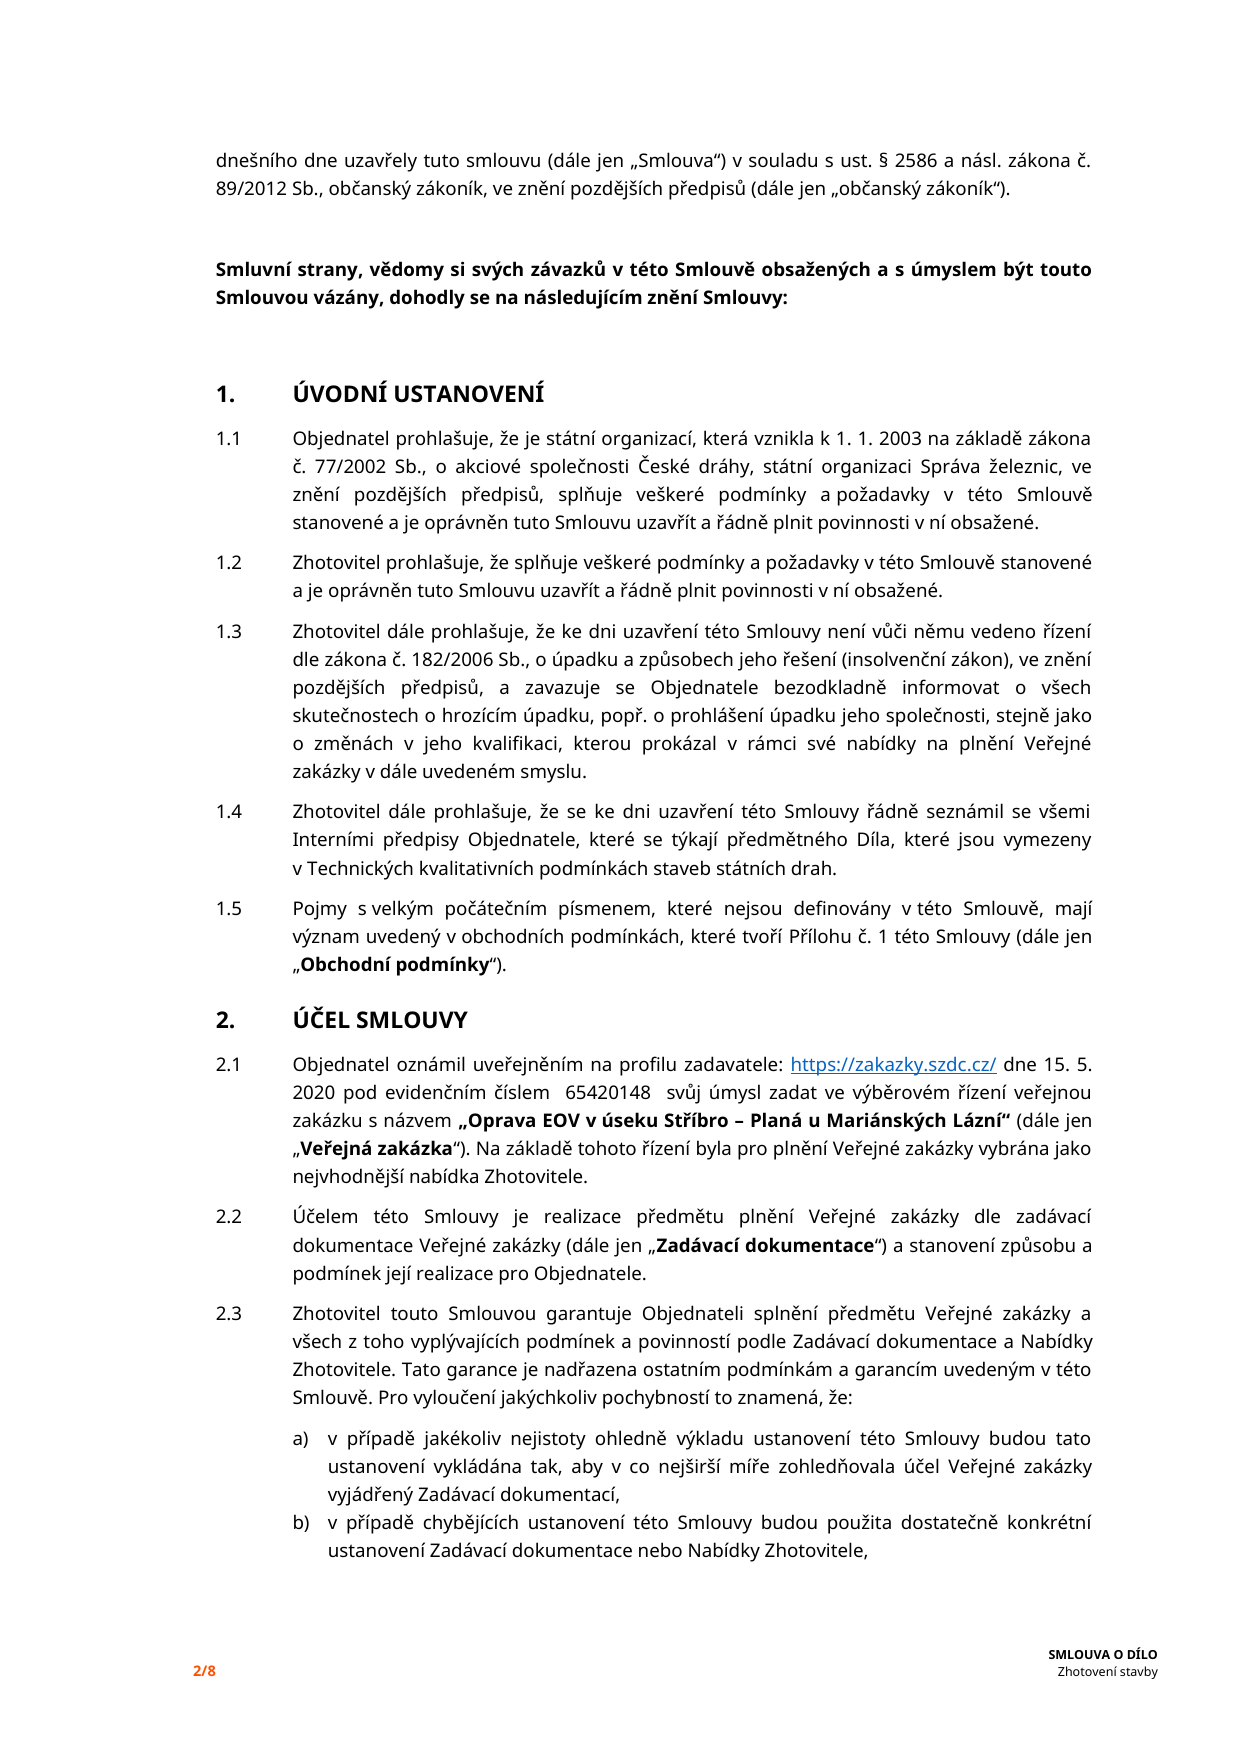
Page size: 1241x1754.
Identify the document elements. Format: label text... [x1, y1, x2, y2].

text ÚČEL SMLOUVY [216, 1004, 1093, 1036]
text Objednatel oznámil uveřejněním na profilu zadavatele: https://zakazky.szdc.cz/ dne 15. 5. 2020 pod evidenčním číslem 65420148 svůj úmysl zadat ve výběrovém řízení veřejnou zakázku s názvem „Oprava EOV v úseku Stříbro – Planá u Mariánských Lázní“ (dále jen „Veřejná zakázka“). Na základě tohoto řízení byla pro plnění Veřejné zakázky vybrána jako nejvhodnější nabídka Zhotovitele. [216, 1051, 1093, 1189]
text Zhotovitel touto Smlouvou garantuje Objednateli splnění předmětu Veřejné zakázky a všech z toho vyplývajících podmínek a povinností podle Zadávací dokumentace a Nabídky Zhotovitele. Tato garance je nadřazena ostatním podmínkám a garancím uvedeným v této Smlouvě. Pro vyloučení jakýchkoliv pochybností to znamená, že: [216, 1300, 1093, 1410]
text ÚVODNÍ USTANOVENÍ [216, 378, 1093, 409]
text Smluvní strany, vědomy si svých závazků v této Smlouvě obsažených a s úmyslem být touto Smlouvou vázány, dohodly se na následujícím znění Smlouvy: [216, 257, 1093, 310]
text Objednatel prohlašuje, že je státní organizací, která vznikla k 1. 1. 2003 na základě zákona č. 77/2002 Sb., o akciové společnosti České dráhy, státní organizaci Správa železnic, ve znění pozdějších předpisů, splňuje veškeré podmínky a požadavky v této Smlouvě stanovené a je oprávněn tuto Smlouvu uzavřít a řádně plnit povinnosti v ní obsažené. [216, 425, 1093, 534]
text dnešního dne uzavřely tuto smlouvu (dále jen „Smlouva“) v souladu s ust. § 2586 a násl. zákona č. 89/2012 Sb., občanský zákoník, ve znění pozdějších předpisů (dále jen „občanský zákoník“). [216, 147, 1093, 201]
text Zhotovitel dále prohlašuje, že ke dni uzavření této Smlouvy není vůči němu vedeno řízení dle zákona č. 182/2006 Sb., o úpadku a způsobech jeho řešení (insolvenční zákon), ve znění pozdějších předpisů, a zavazuje se Objednatele bezodkladně informovat o všech skutečnostech o hrozícím úpadku, popř. o prohlášení úpadku jeho společnosti, stejně jako o změnách v jeho kvalifikaci, kterou prokázal v rámci své nabídky na plnění Veřejné zakázky v dále uvedeném smyslu. [216, 618, 1093, 784]
text Účelem této Smlouvy je realizace předmětu plnění Veřejné zakázky dle zadávací dokumentace Veřejné zakázky (dále jen „Zadávací dokumentace“) a stanovení způsobu a podmínek její realizace pro Objednatele. [216, 1204, 1093, 1285]
text Pojmy s velkým počátečním písmenem, které nejsou definovány v této Smlouvě, mají význam uvedený v obchodních podmínkách, které tvoří Přílohu č. 1 této Smlouvy (dále jen „Obchodní podmínky“). [216, 895, 1093, 977]
text v případě chybějících ustanovení této Smlouvy budou použita dostatečně konkrétní ustanovení Zadávací dokumentace nebo Nabídky Zhotovitele, [292, 1509, 1093, 1563]
text Zhotovitel prohlašuje, že splňuje veškeré podmínky a požadavky v této Smlouvě stanovené a je oprávněn tuto Smlouvu uzavřít a řádně plnit povinnosti v ní obsažené. [216, 549, 1093, 603]
text v případě jakékoliv nejistoty ohledně výkladu ustanovení této Smlouvy budou tato ustanovení vykládána tak, aby v co nejširší míře zohledňovala účel Veřejné zakázky vyjádřený Zadávací dokumentací, [292, 1425, 1093, 1507]
text Zhotovitel dále prohlašuje, že se ke dni uzavření této Smlouvy řádně seznámil se všemi Interními předpisy Objednatele, které se týkají předmětného Díla, které jsou vymezeny v Technických kvalitativních podmínkách staveb státních drah. [216, 799, 1093, 880]
